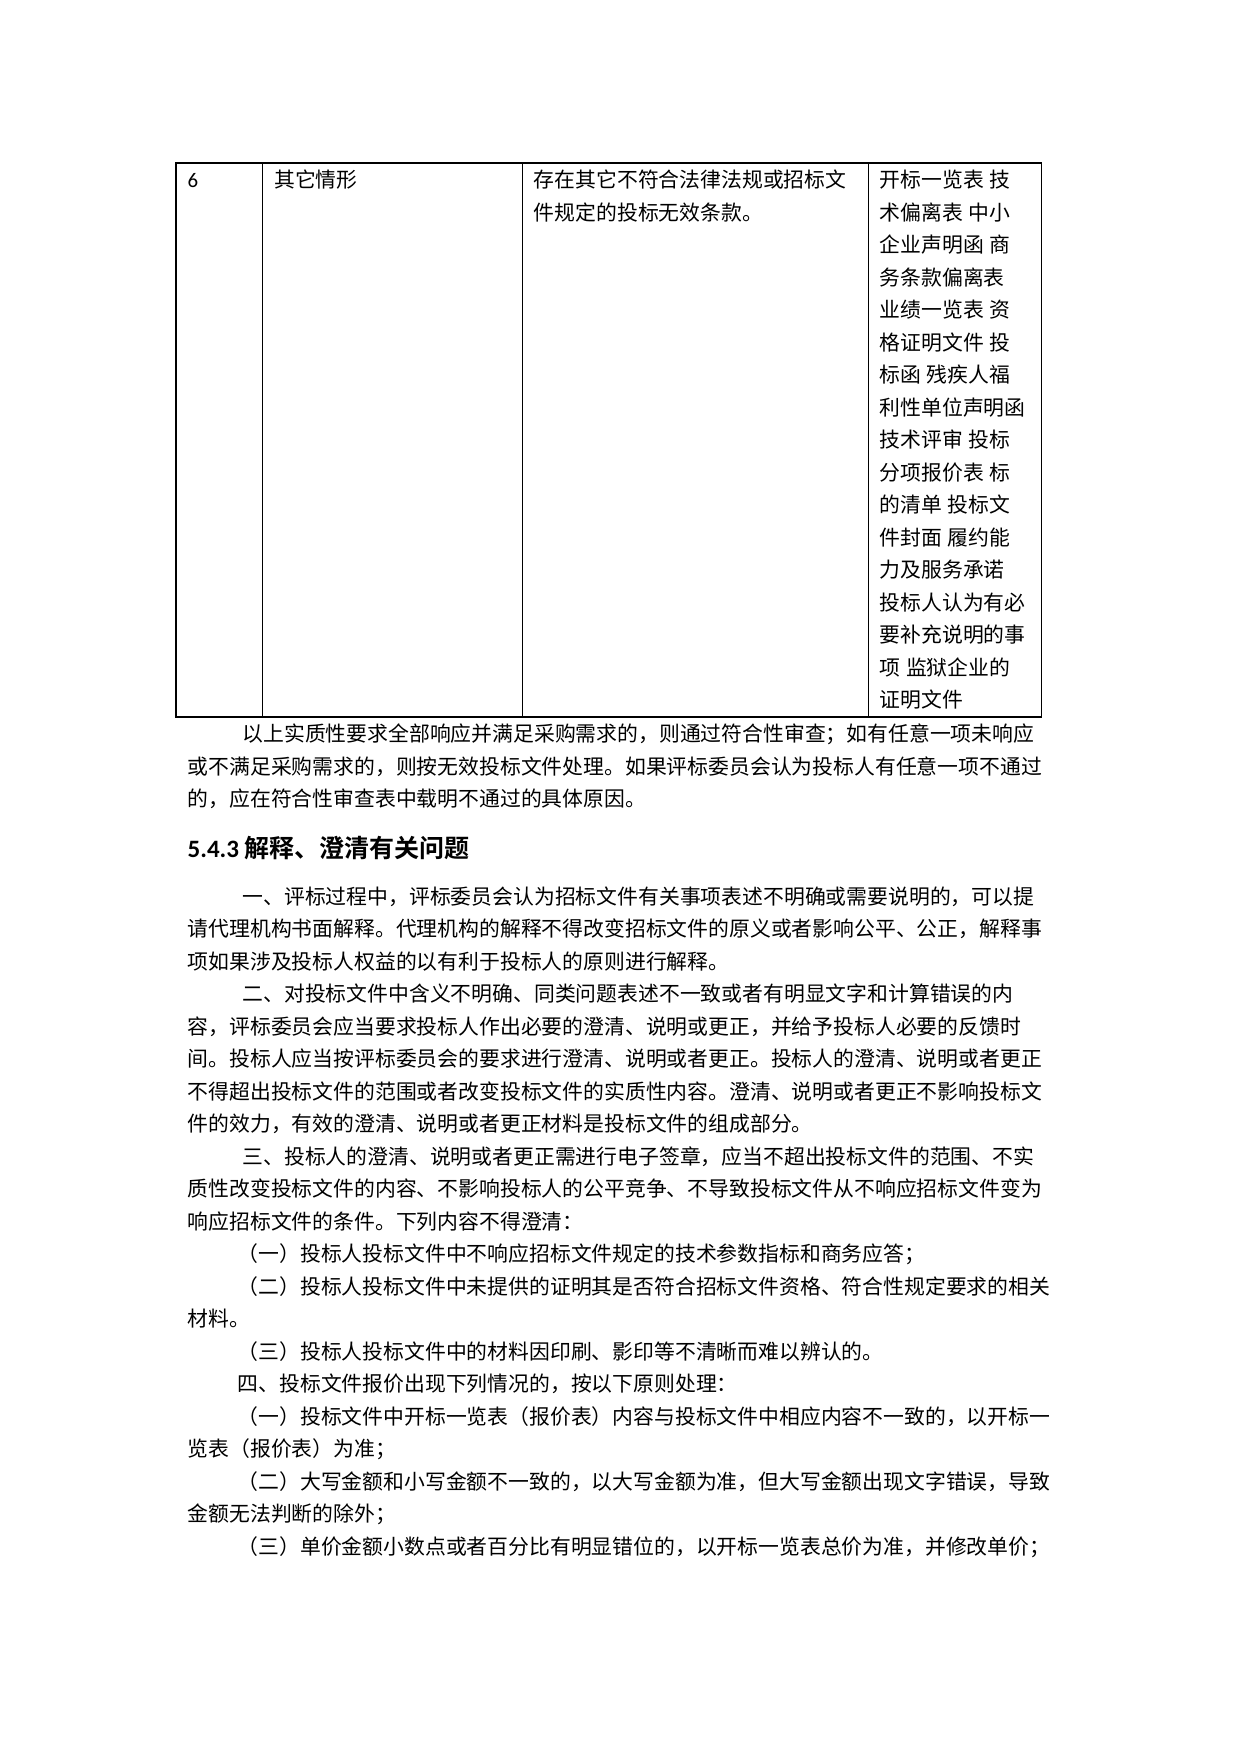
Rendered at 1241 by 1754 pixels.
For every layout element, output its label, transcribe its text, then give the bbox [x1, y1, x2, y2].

text （一）投标文件中开标一览表（报价表）内容与投标文件中相应内容不一致的，以开标一览表（报价表）为准； [187, 1400, 1053, 1465]
table_cell 6 [177, 164, 262, 716]
text （三）单价金额小数点或者百分比有明显错位的，以开标一览表总价为准，并修改单价； [187, 1530, 1053, 1563]
table_cell 开标一览表 技术偏离表 中小企业声明函 商务条款偏离表 业绩一览表 资格证明文件 投标函 残疾人福利性单位声明函 技术评审 投标分项报价表 标的清单 投标文件封面 履约能力及服务承诺 投标人认为有必要补充说明的事项 监狱企业的证明文件 [869, 164, 1041, 716]
text （三）投标人投标文件中的材料因印刷、影印等不清晰而难以辨认的。 [187, 1335, 1053, 1368]
text （二）投标人投标文件中未提供的证明其是否符合招标文件资格、符合性规定要求的相关材料。 [187, 1270, 1053, 1335]
text 四、投标文件报价出现下列情况的，按以下原则处理： [187, 1368, 1053, 1400]
table_cell 其它情形 [263, 164, 522, 716]
text 5.4.3解释、澄清有关问题 [187, 815, 1053, 880]
text 二、对投标文件中含义不明确、同类问题表述不一致或者有明显文字和计算错误的内容，评标委员会应当要求投标人作出必要的澄清、说明或更正，并给予投标人必要的反馈时间。投标人应当按评标委员会的要求进行澄清、说明或者更正。投标人的澄清、说明或者更正不得超出投标文件的范围或者改变投标文件的实质性内容。澄清、说明或者更正不影响投标文件的效力，有效的澄清、说明或者更正材料是投标文件的组成部分。 [187, 978, 1053, 1140]
text 一、评标过程中，评标委员会认为招标文件有关事项表述不明确或需要说明的，可以提请代理机构书面解释。代理机构的解释不得改变招标文件的原义或者影响公平、公正，解释事项如果涉及投标人权益的以有利于投标人的原则进行解释。 [187, 880, 1053, 978]
text 以上实质性要求全部响应并满足采购需求的，则通过符合性审查；如有任意一项未响应或不满足采购需求的，则按无效投标文件处理。如果评标委员会认为投标人有任意一项不通过的，应在符合性审查表中载明不通过的具体原因。 [187, 718, 1053, 815]
table_cell 存在其它不符合法律法规或招标文件规定的投标无效条款。 [523, 164, 868, 716]
text 三、投标人的澄清、说明或者更正需进行电子签章，应当不超出投标文件的范围、不实质性改变投标文件的内容、不影响投标人的公平竞争、不导致投标文件从不响应招标文件变为响应招标文件的条件。下列内容不得澄清： [187, 1140, 1053, 1238]
text （一）投标人投标文件中不响应招标文件规定的技术参数指标和商务应答； [187, 1238, 1053, 1270]
text （二）大写金额和小写金额不一致的，以大写金额为准，但大写金额出现文字错误，导致金额无法判断的除外； [187, 1465, 1053, 1530]
